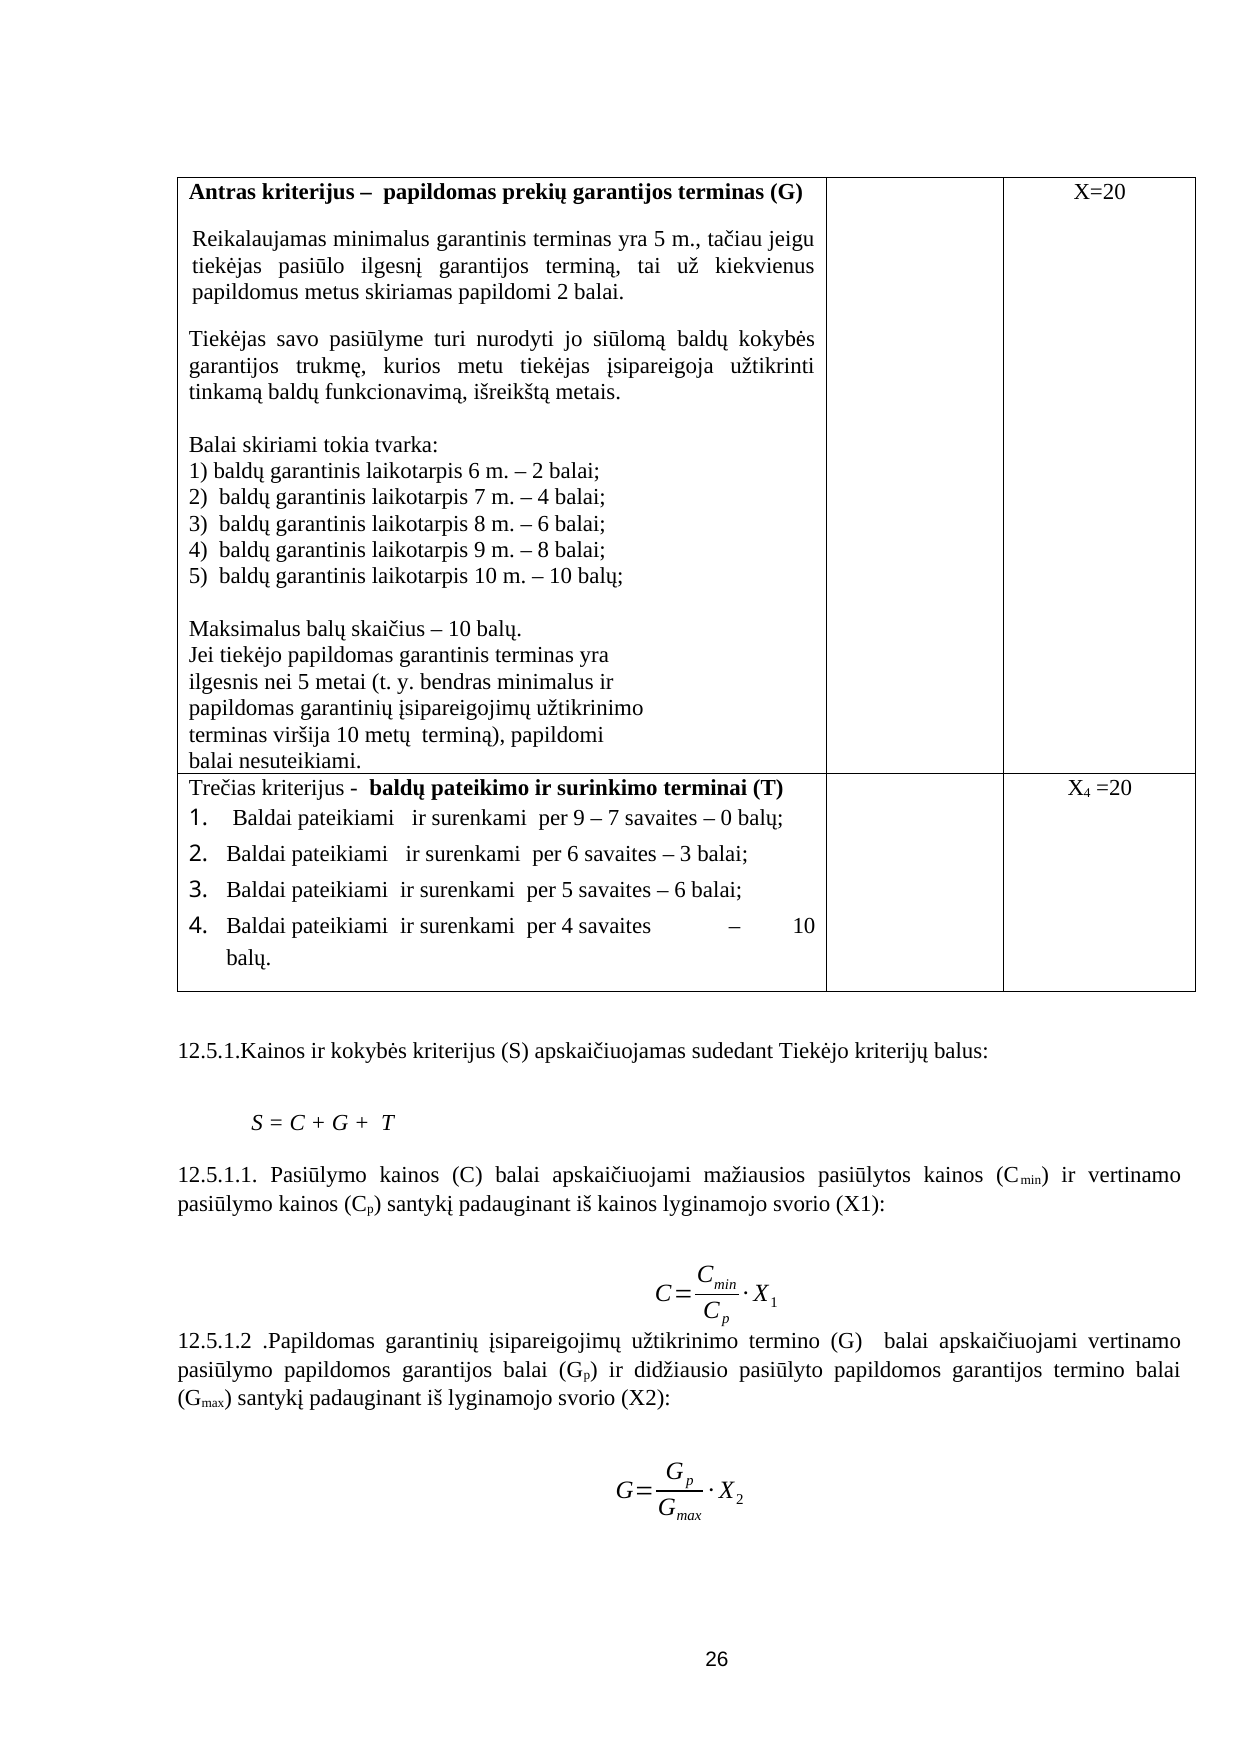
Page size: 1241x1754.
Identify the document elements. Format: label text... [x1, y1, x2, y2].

text 12.5.1.1. Pasiūlymo kainos (C) balai apskaičiuojami mažiausios pasiūlytos kainos (Cmin) ir vertinamo pasiūlymo kainos (Cp) santykį padauginant iš kainos lyginamojo svorio (X1): [177, 1161, 1181, 1216]
table_cell X=20 [1004, 178, 1195, 773]
table_cell [827, 178, 1003, 773]
text S = C + G + T [177, 1108, 1181, 1135]
text 12.5.1.Kainos ir kokybės kriterijus (S) apskaičiuojamas sudedant Tiekėjo kriterijų balus: [177, 1037, 1181, 1063]
table_cell Antras kriterijus – papildomas prekių garantijos terminas (G) Reikalaujamas minimalus garantinis terminas yra 5 m., tačiau jeigu tiekėjas pasiūlo ilgesnį garantijos terminą, tai už kiekvienus papildomus metus skiriamas papildomi 2 balai. Tiekėjas savo pasiūlyme turi nurodyti jo siūlomą baldų kokybės garantijos trukmę, kurios metu tiekėjas įsipareigoja užtikrinti tinkamą baldų funkcionavimą, išreikštą metais. Balai skiriami tokia tvarka: 1) baldų garantinis laikotarpis 6 m. – 2 balai; 2) baldų garantinis laikotarpis 7 m. – 4 balai; 3) baldų garantinis laikotarpis 8 m. – 6 balai; 4) baldų garantinis laikotarpis 9 m. – 8 balai; 5) baldų garantinis laikotarpis 10 m. – 10 balų; Maksimalus balų skaičius – 10 balų. Jei tiekėjo papildomas garantinis terminas yra ilgesnis nei 5 metai (t. y. bendras minimalus ir papildomas garantinių įsipareigojimų užtikrinimo terminas viršija 10 metų terminą), papildomi balai nesuteikiami. [178, 178, 826, 773]
table_cell X4 =20 [1004, 774, 1195, 991]
table_cell [827, 774, 1003, 991]
table_cell Trečias kriterijus - baldų pateikimo ir surinkimo terminai (T) Baldai pateikiami ir surenkami per 9 – 7 savaites – 0 balų; Baldai pateikiami ir surenkami per 6 savaites – 3 balai; Baldai pateikiami ir surenkami per 5 savaites – 6 balai; Baldai pateikiami ir surenkami per 4 savaites – 10 balų. [178, 774, 826, 991]
text 12.5.1.2 .Papildomas garantinių įsipareigojimų užtikrinimo termino (G) balai apskaičiuojami vertinamo pasiūlymo papildomos garantijos balai (Gp) ir didžiausio pasiūlyto papildomos garantijos termino balai (Gmax) santykį padauginant iš lyginamojo svorio (X2): [177, 1327, 1181, 1411]
